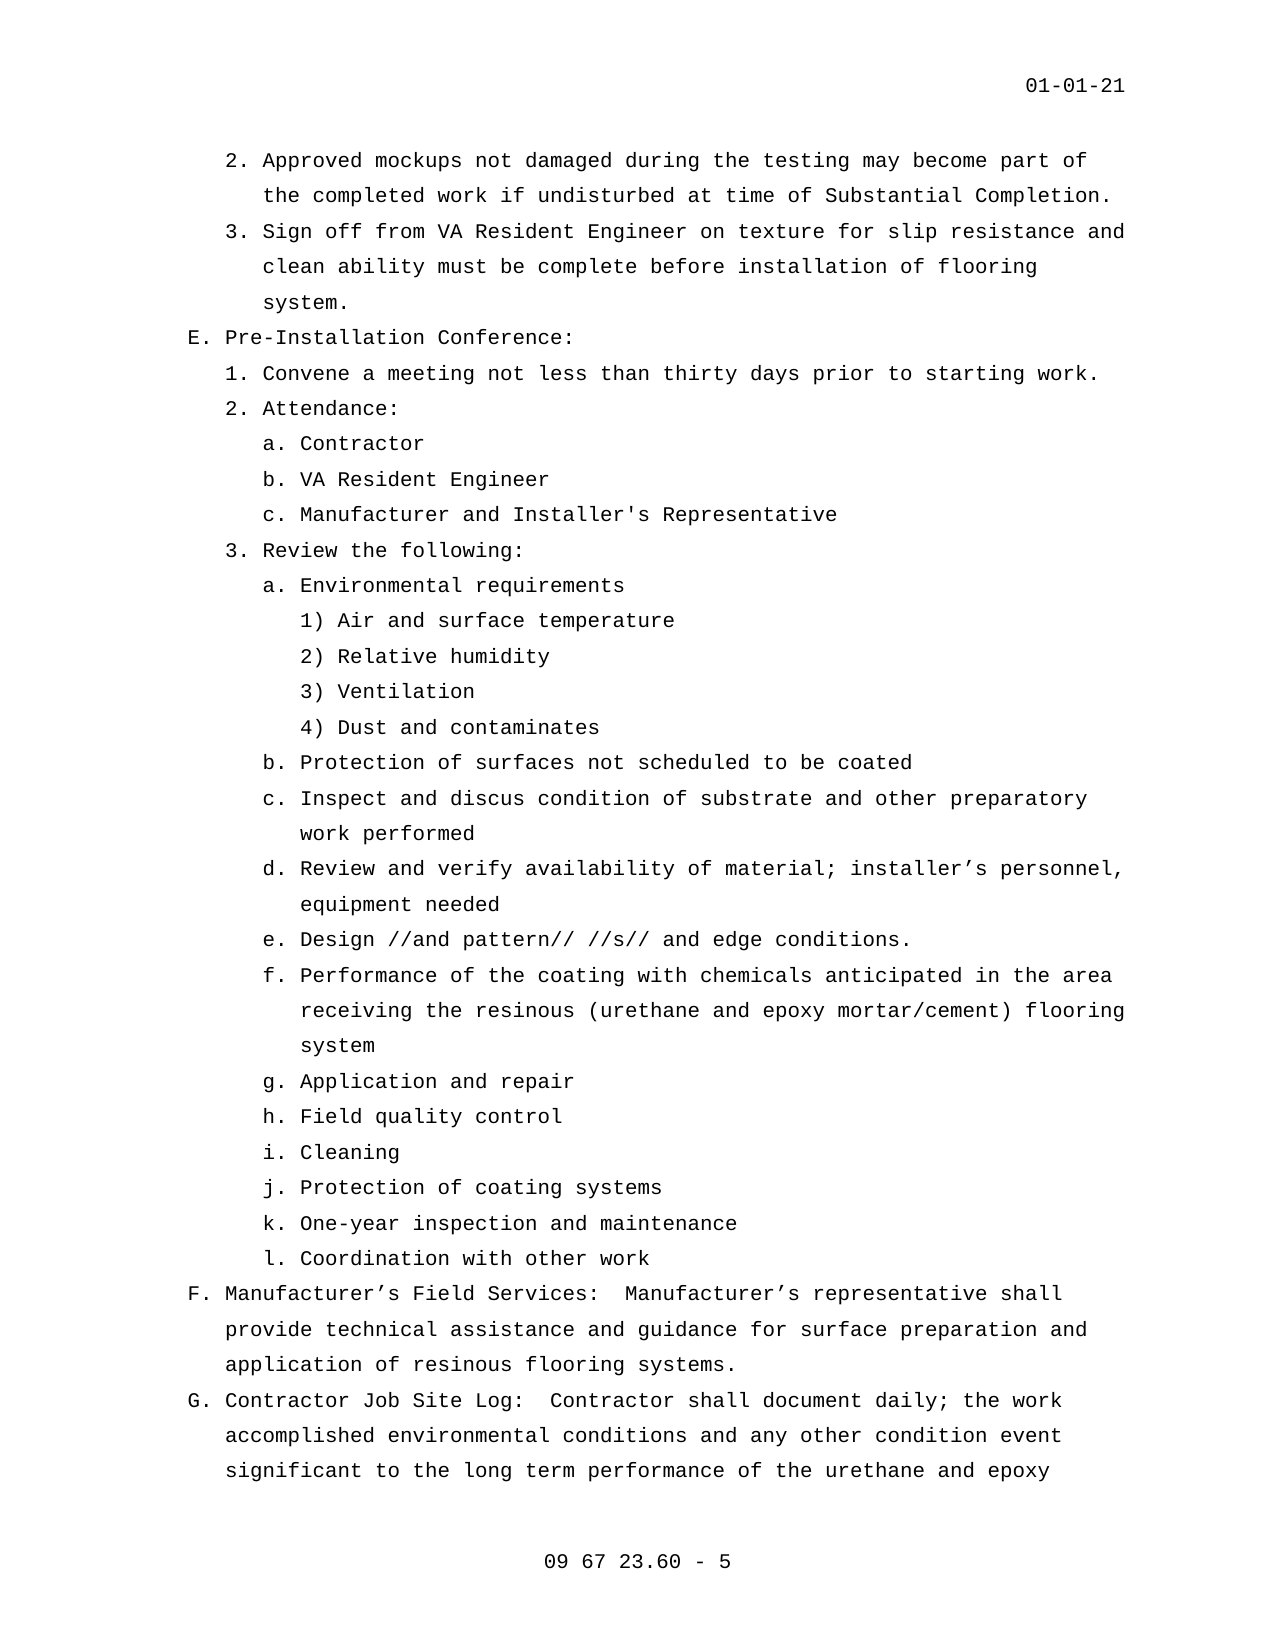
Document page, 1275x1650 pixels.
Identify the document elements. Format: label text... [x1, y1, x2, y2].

text 2) Relative humidity [300, 646, 1125, 669]
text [187, 1389, 1125, 1484]
text d. Review and verify availability of material; installer’s personnel, equipment needed [262, 858, 1125, 917]
text 3. Review the following: [225, 539, 1125, 563]
text 1. Convene a meeting not less than thirty days prior to starting work. [225, 362, 1125, 386]
text 2. Approved mockups not damaged during the testing may become part of the completed work if undisturbed at time of Substantial Completion. [225, 150, 1125, 209]
text 4) Dust and contaminates [300, 717, 1125, 740]
text l. Coordination with other work [262, 1248, 1125, 1272]
text a. Environmental requirements [262, 575, 1125, 599]
text 3) Ventilation [300, 681, 1125, 705]
text F. Manufacturer’s Field Services: Manufacturer’s representative shall provide technical assistance and guidance for surface preparation and application of resinous flooring systems. [187, 1283, 1125, 1378]
text b. Protection of surfaces not scheduled to be coated [262, 752, 1125, 776]
text 3. Sign off from VA Resident Engineer on texture for slip resistance and clean ability must be complete before installation of flooring system. [225, 221, 1125, 315]
text a. Contractor [262, 433, 1125, 457]
text c. Manufacturer and Installer's Representative [262, 504, 1125, 528]
text k. One-year inspection and maintenance [262, 1212, 1125, 1236]
text g. Application and repair [262, 1071, 1125, 1094]
text E. Pre-Installation Conference: [187, 327, 1125, 351]
text f. Performance of the coating with chemicals anticipated in the area receiving the resinous (urethane and epoxy mortar/cement) flooring system [262, 964, 1125, 1059]
text e. Design //and pattern// //s// and edge conditions. [262, 929, 1125, 953]
text b. VA Resident Engineer [262, 469, 1125, 492]
text h. Field quality control [262, 1106, 1125, 1130]
text 1) Air and surface temperature [300, 610, 1125, 634]
text 2. Attendance: [225, 398, 1125, 422]
text i. Cleaning [262, 1142, 1125, 1165]
text c. Inspect and discus condition of substrate and other preparatory work performed [262, 787, 1125, 847]
text j. Protection of coating systems [262, 1177, 1125, 1201]
